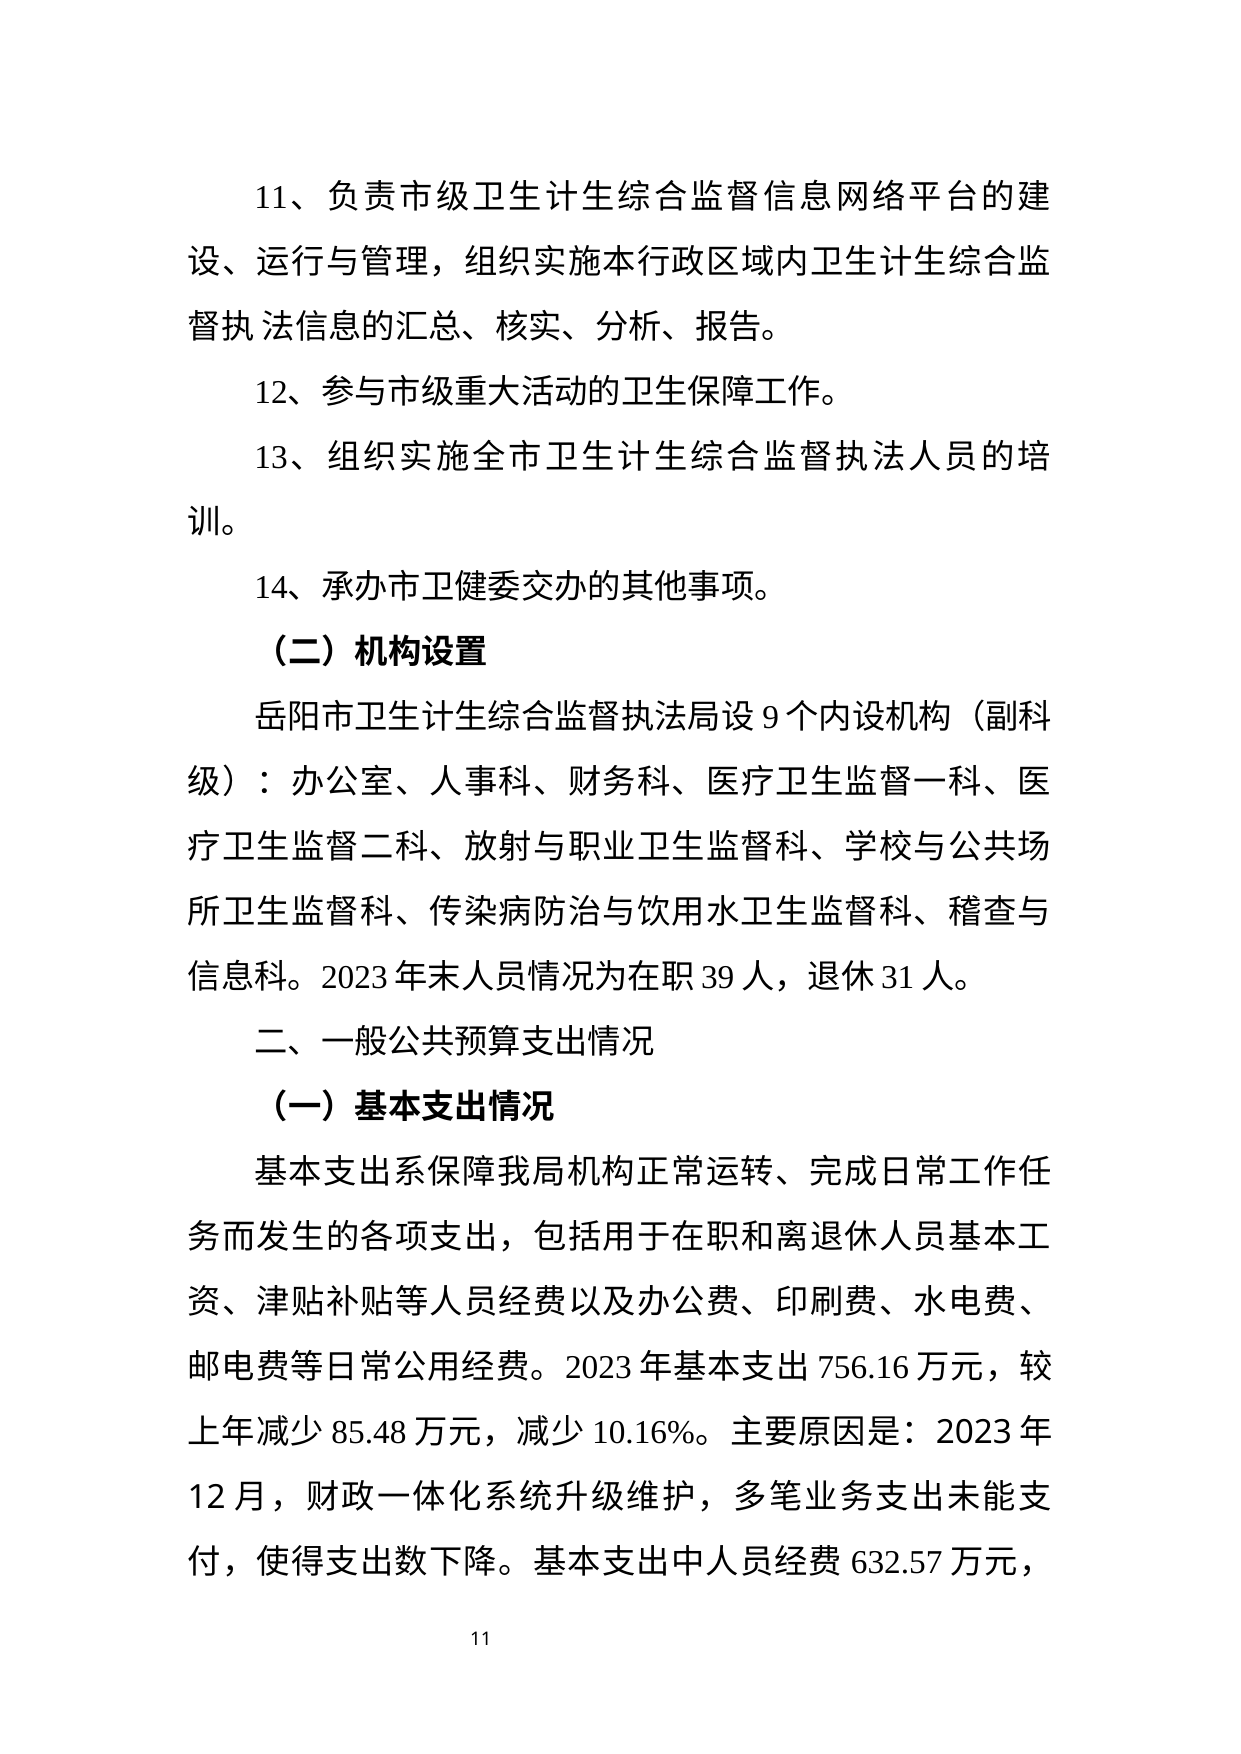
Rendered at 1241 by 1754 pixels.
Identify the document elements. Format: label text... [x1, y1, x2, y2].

list （二）机构设置 [187, 617, 1053, 682]
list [187, 1137, 1053, 1592]
list （一）基本支出情况 [187, 1072, 1053, 1137]
text 11、负责市级卫生计生综合监督信息网络平台的建设、运行与管理，组织实施本行政区域内卫生计生综合监督执 法信息的汇总、核实、分析、报告。 [187, 162, 1053, 357]
list 二、一般公共预算支出情况 [187, 1007, 1053, 1072]
list 岳阳市卫生计生综合监督执法局设9个内设机构（副科级）：办公室、人事科、财务科、医疗卫生监督一科、医疗卫生监督二科、放射与职业卫生监督科、学校与公共场所卫生监督科、传染病防治与饮用水卫生监督科、稽查与信息科。2023年末人员情况为在职39人，退休31人。 [187, 682, 1053, 1007]
text 13、组织实施全市卫生计生综合监督执法人员的培训。 [187, 422, 1053, 552]
text 14、承办市卫健委交办的其他事项。 [187, 552, 1053, 617]
text 12、参与市级重大活动的卫生保障工作。 [187, 357, 1053, 422]
